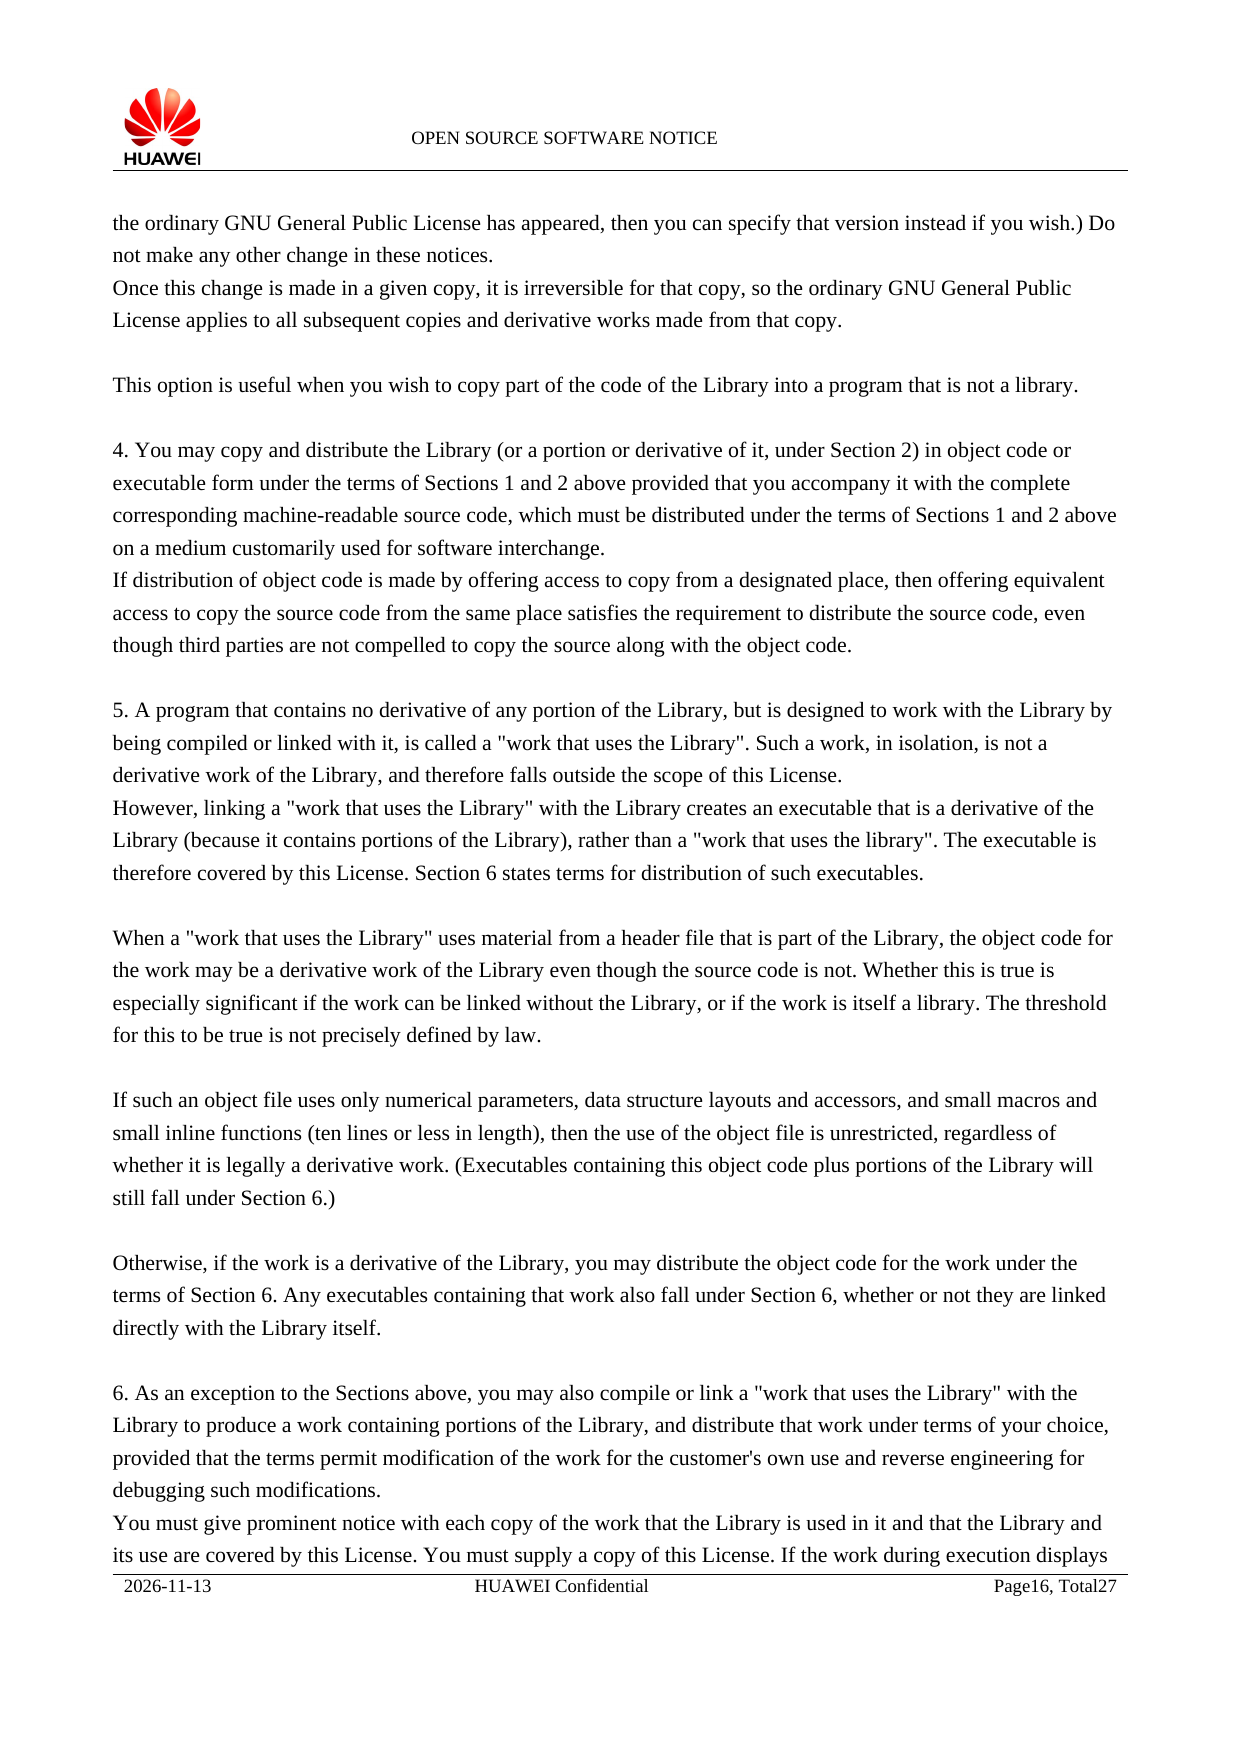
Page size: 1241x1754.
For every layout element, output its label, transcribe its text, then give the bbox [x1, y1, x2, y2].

picture [124, 88, 201, 165]
